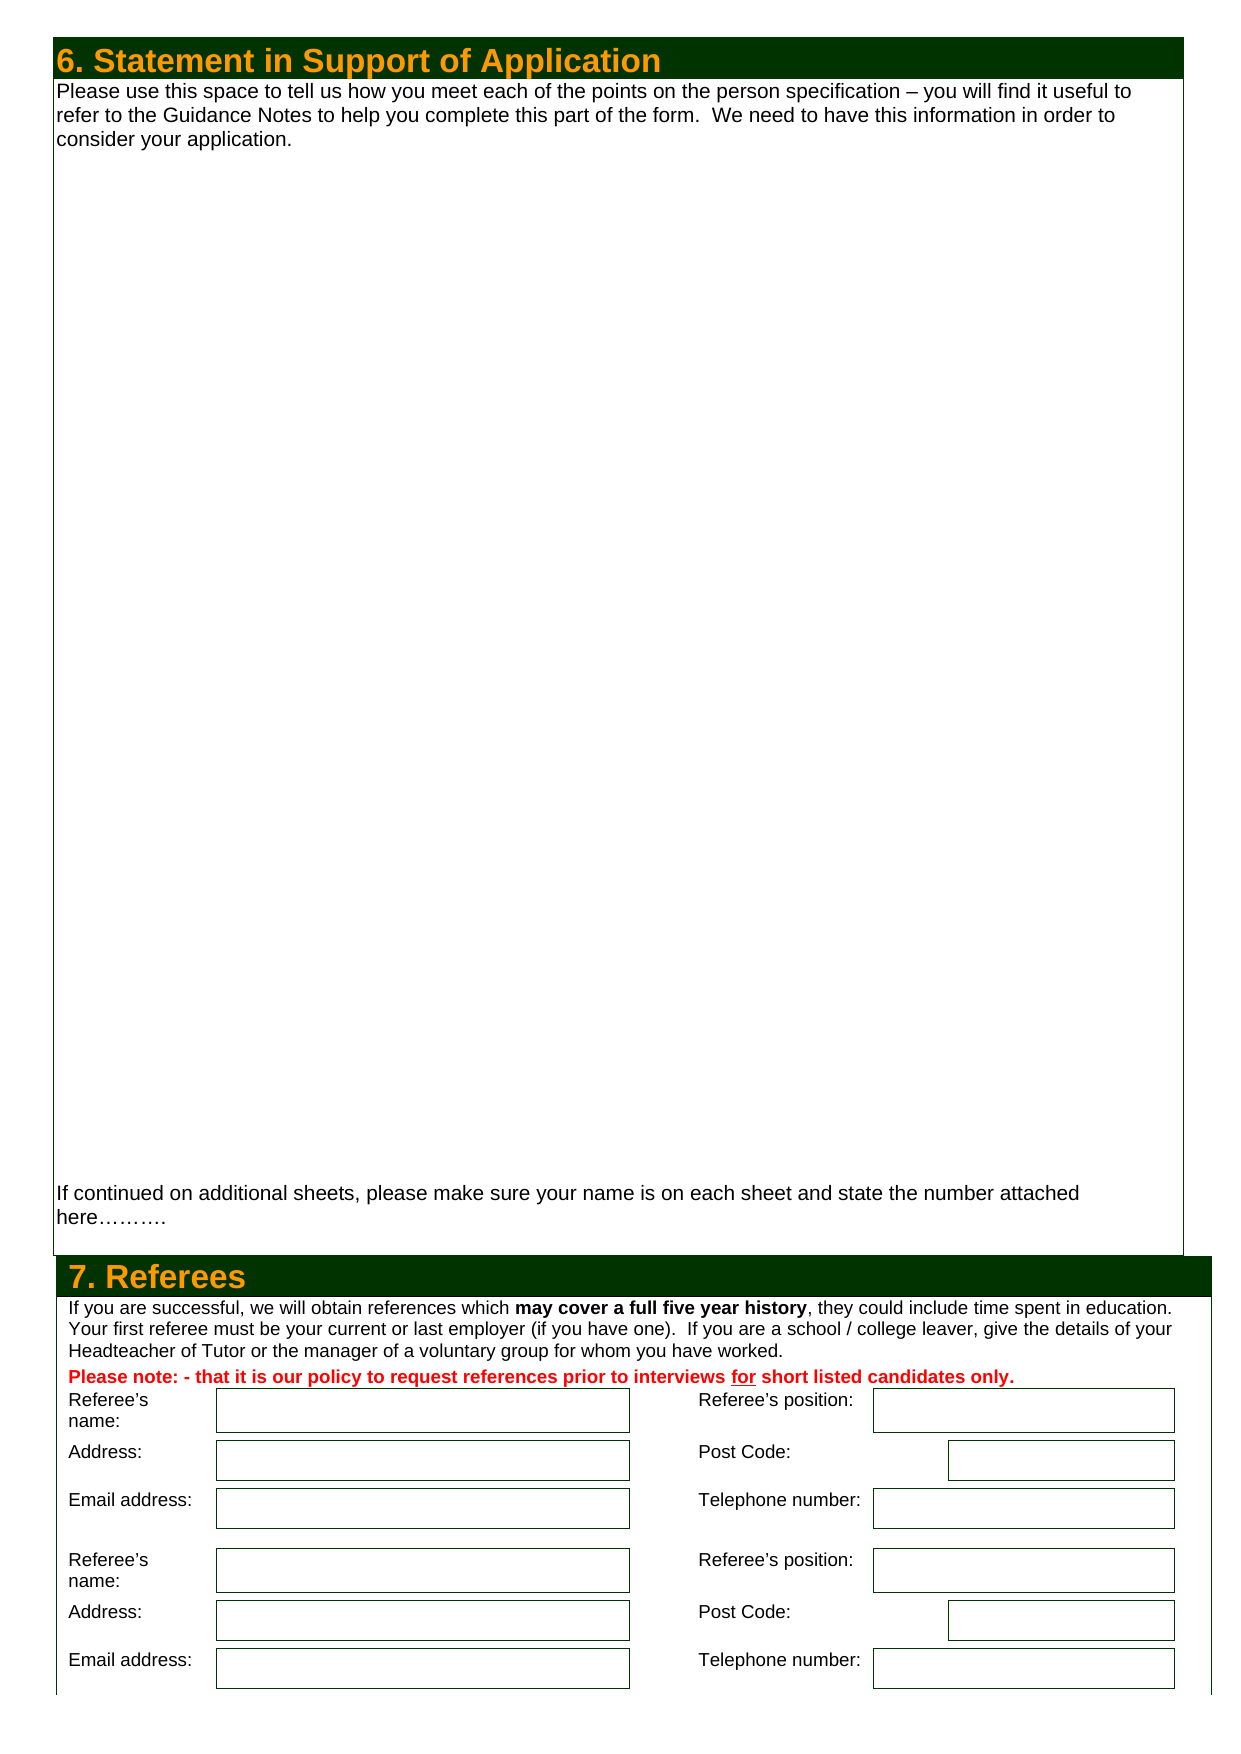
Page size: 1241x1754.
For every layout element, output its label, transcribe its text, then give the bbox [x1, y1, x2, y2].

table_cell Post Code: [630, 1440, 948, 1480]
table_cell [217, 1389, 629, 1432]
table_cell Address: [57, 1600, 216, 1640]
text Please use this space to tell us how you meet each of the points on the person specification – you will find it useful to refer to the Guidance Notes to help you complete this part of the form. We need to have this information in order to consider your application. [56, 79, 1181, 151]
text 6. Statement in Support of Application [54, 39, 1183, 79]
text If continued on additional sheets, please make sure your name is on each sheet and state the number attached here………. [56, 1181, 1181, 1229]
table_cell Email address: [57, 1648, 216, 1687]
table_cell [874, 1549, 1174, 1592]
table_header 7. Referees [57, 1257, 1211, 1296]
table_cell [57, 1640, 1211, 1648]
table_cell Address: [57, 1440, 216, 1480]
table_cell [57, 1688, 1211, 1695]
table_cell [57, 1432, 1211, 1440]
table_cell [57, 1528, 1211, 1548]
table_cell [1175, 1600, 1211, 1640]
table_cell [217, 1441, 629, 1480]
table_cell [57, 1480, 1211, 1488]
table_cell [217, 1489, 629, 1527]
table_cell [1175, 1548, 1211, 1592]
table_cell [874, 1649, 1174, 1687]
table_cell Telephone number: [630, 1488, 873, 1527]
table_cell Telephone number: [630, 1648, 873, 1687]
table_cell [874, 1489, 1174, 1527]
table_cell [217, 1649, 629, 1687]
table_cell Referee’s position: [630, 1388, 873, 1432]
table_cell If you are successful, we will obtain references which may cover a full five year history, they could include time spent in education. Your first referee must be your current or last employer (if you have one). If you are a school / college leaver, give the details of your Headteacher of Tutor or the manager of a voluntary group for whom you have worked. Please note: - that it is our policy to request references prior to interviews for short listed candidates only. [57, 1297, 1211, 1388]
table_cell [1175, 1488, 1211, 1527]
table_cell [57, 1592, 1211, 1600]
table_cell [217, 1601, 629, 1640]
table_cell Referee’s name: [57, 1548, 216, 1592]
table_cell Referee’s position: [630, 1548, 873, 1592]
table_cell [1175, 1440, 1211, 1480]
table_cell Referee’s name: [57, 1388, 216, 1432]
table_cell Post Code: [630, 1600, 948, 1640]
table_cell [1175, 1648, 1211, 1687]
table_cell Email address: [57, 1488, 216, 1527]
table_cell [217, 1549, 629, 1592]
table_cell [1175, 1388, 1211, 1432]
table_cell [949, 1441, 1174, 1480]
table_cell [949, 1601, 1174, 1640]
table_cell [874, 1389, 1174, 1432]
